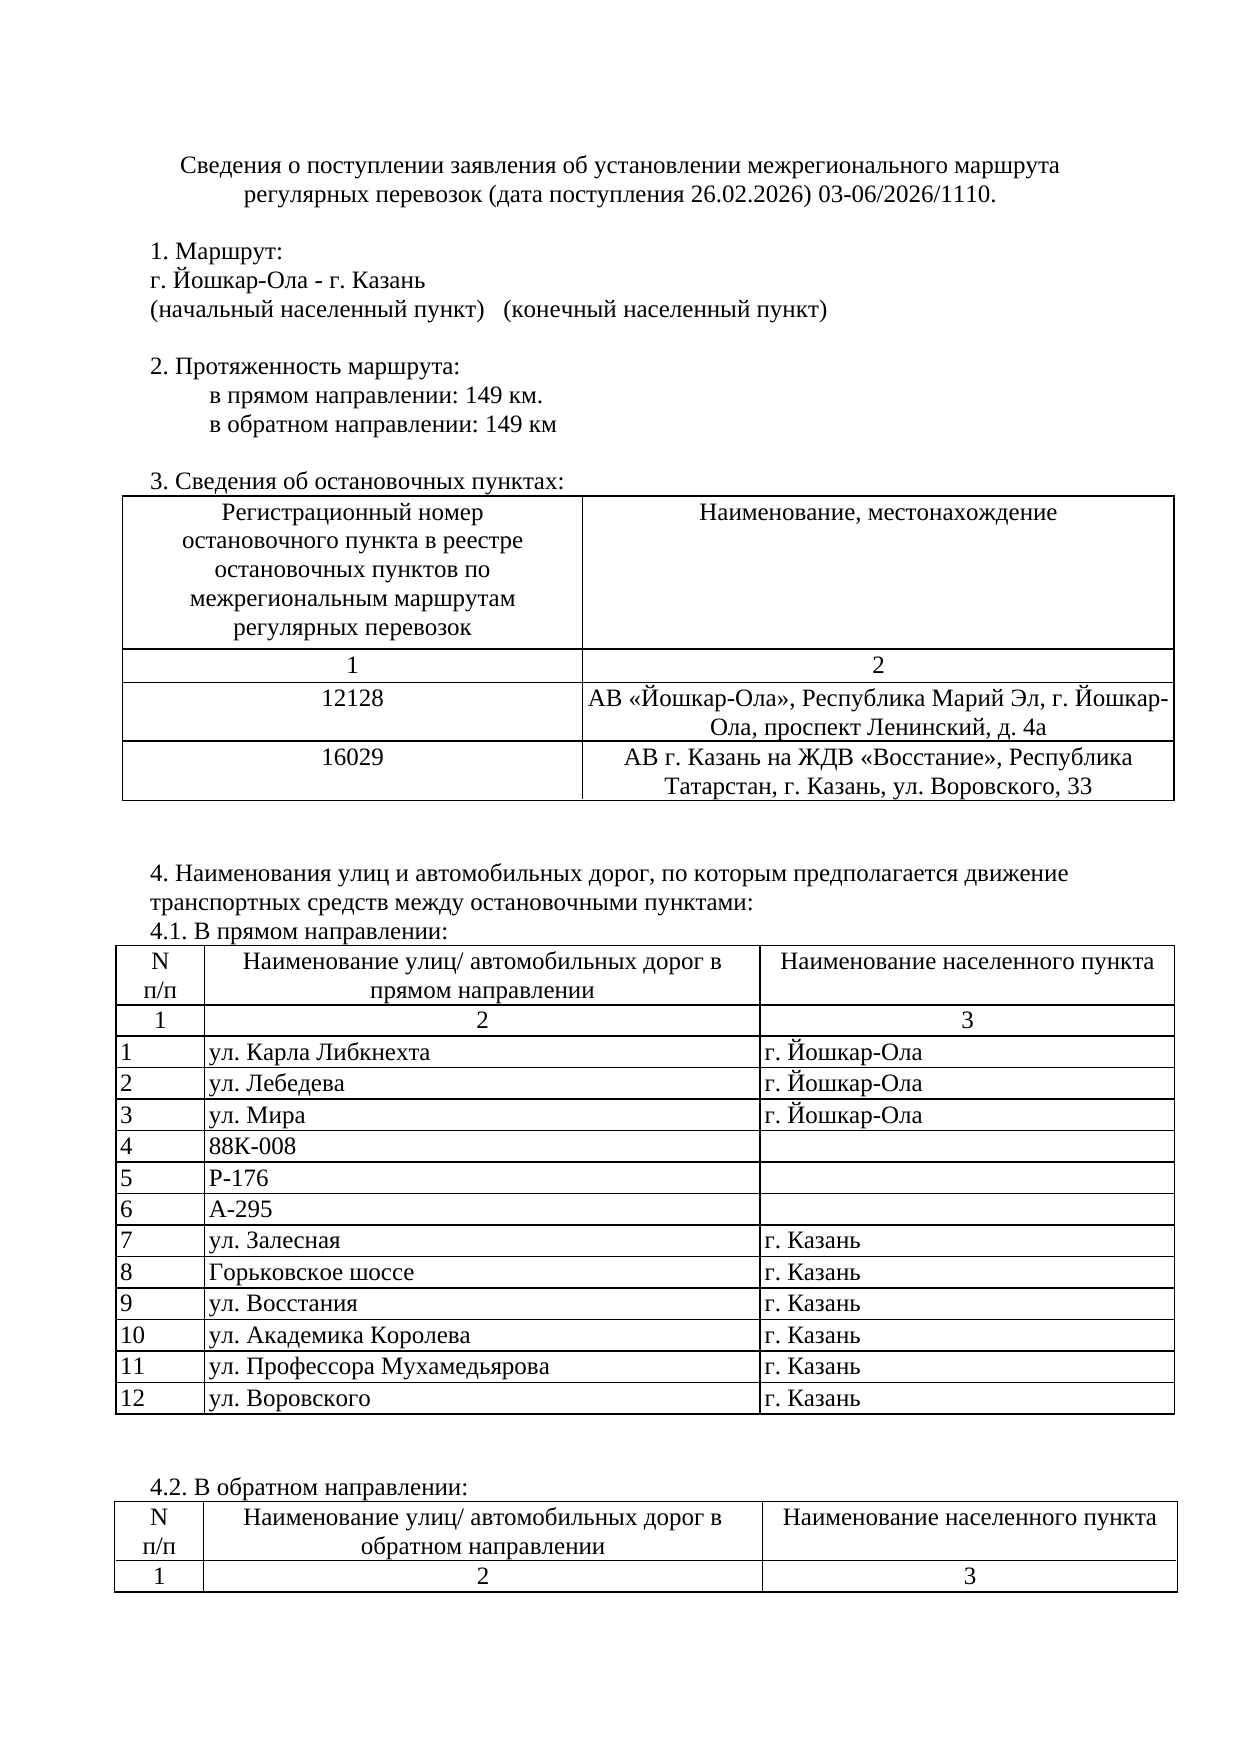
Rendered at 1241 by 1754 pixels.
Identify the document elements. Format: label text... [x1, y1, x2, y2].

table_cell г. Казань [761, 1289, 1174, 1318]
table_header N п/п [117, 946, 204, 1004]
table_cell г. Йошкар-Ола [761, 1037, 1174, 1067]
table_cell 5 [117, 1163, 204, 1193]
table_cell ул. Карла Либкнехта [205, 1037, 759, 1067]
table_cell 8 [117, 1257, 204, 1287]
table_cell ул. Лебедева [205, 1068, 759, 1098]
text г. Йошкар-Ола - г. Казань [150, 265, 1090, 294]
text 2. Протяженность маршрута: [150, 351, 1090, 380]
table_cell г. Йошкар-Ола [761, 1068, 1174, 1098]
text в обратном направлении: 149 км [150, 409, 1090, 437]
text 4. Наименования улиц и автомобильных дорог, по которым предполагается движение транспортных средств между остановочными пунктами: [150, 858, 1090, 916]
table_cell ул. Восстания [205, 1289, 759, 1318]
table_cell АВ «Йошкар-Ола», Республика Марий Эл, г. Йошкар-Ола, проспект Ленинский, д. 4а [583, 683, 1173, 740]
table_header N п/п [115, 1502, 203, 1560]
table_cell [761, 1163, 1174, 1193]
table_header Наименование, местонахождение [583, 497, 1173, 648]
text 1. Маршрут: [150, 236, 1090, 265]
table_header Регистрационный номер остановочного пункта в реестре остановочных пунктов по межрегиональным маршрутам регулярных перевозок [123, 497, 582, 648]
table_cell 1 [117, 1037, 204, 1067]
table_cell 6 [117, 1194, 204, 1224]
table_header Наименование улиц/ автомобильных дорог в прямом направлении [205, 946, 759, 1004]
table_cell г. Казань [761, 1320, 1174, 1350]
table_cell 2 [205, 1006, 759, 1035]
table_header Наименование улиц/ автомобильных дорог в обратном направлении [204, 1502, 762, 1560]
table_cell 16029 [123, 742, 582, 799]
table_cell 10 [117, 1320, 204, 1350]
table_cell ул. Залесная [205, 1226, 759, 1256]
table_cell Горьковское шоссе [205, 1257, 759, 1287]
text (начальный населенный пункт) (конечный населенный пункт) [150, 294, 1090, 322]
text 3. Сведения об остановочных пунктах: [150, 466, 1090, 495]
table_header Наименование населенного пункта [763, 1502, 1177, 1560]
table_cell АВ г. Казань на ЖДВ «Восстание», Республика Татарстан, г. Казань, ул. Воровского, 33 [583, 742, 1173, 799]
table_header Наименование населенного пункта [761, 946, 1174, 1004]
table_cell 3 [763, 1560, 1177, 1591]
table_cell 4 [117, 1131, 204, 1161]
text в прямом направлении: 149 км. [150, 380, 1090, 409]
table_cell 11 [117, 1352, 204, 1381]
table_cell г. Казань [761, 1257, 1174, 1287]
table_cell 1 [123, 650, 582, 681]
table_cell 2 [583, 650, 1173, 681]
table_cell г. Казань [761, 1352, 1174, 1381]
table_cell 3 [761, 1006, 1174, 1035]
table_cell ул. Воровского [205, 1383, 759, 1413]
table_cell ул. Мира [205, 1100, 759, 1130]
table_cell 2 [204, 1561, 762, 1591]
table_cell 1 [115, 1561, 203, 1591]
table_cell 1 [117, 1006, 204, 1035]
table_cell г. Казань [761, 1383, 1174, 1413]
text 4.1. В прямом направлении: [150, 916, 1090, 945]
table_cell ул. Профессора Мухамедьярова [205, 1352, 759, 1381]
text Сведения о поступлении заявления об установлении межрегионального маршрута регулярных перевозок (дата поступления 26.02.2026) 03-06/2026/1110. [150, 150, 1090, 207]
table_cell 88К-008 [205, 1131, 759, 1161]
table_cell г. Йошкар-Ола [761, 1100, 1174, 1130]
table_cell [761, 1194, 1174, 1224]
table_cell 12128 [123, 683, 582, 740]
table_cell А-295 [205, 1194, 759, 1224]
table_cell Р-176 [205, 1163, 759, 1193]
table_cell 2 [117, 1068, 204, 1098]
table_cell 12 [117, 1383, 204, 1413]
text 4.2. В обратном направлении: [150, 1472, 1090, 1501]
table_cell ул. Академика Королева [205, 1320, 759, 1350]
table_cell г. Казань [761, 1226, 1174, 1256]
table_cell 3 [117, 1100, 204, 1130]
table_cell 9 [117, 1289, 204, 1318]
table_cell 7 [117, 1226, 204, 1256]
table_cell [761, 1131, 1174, 1161]
